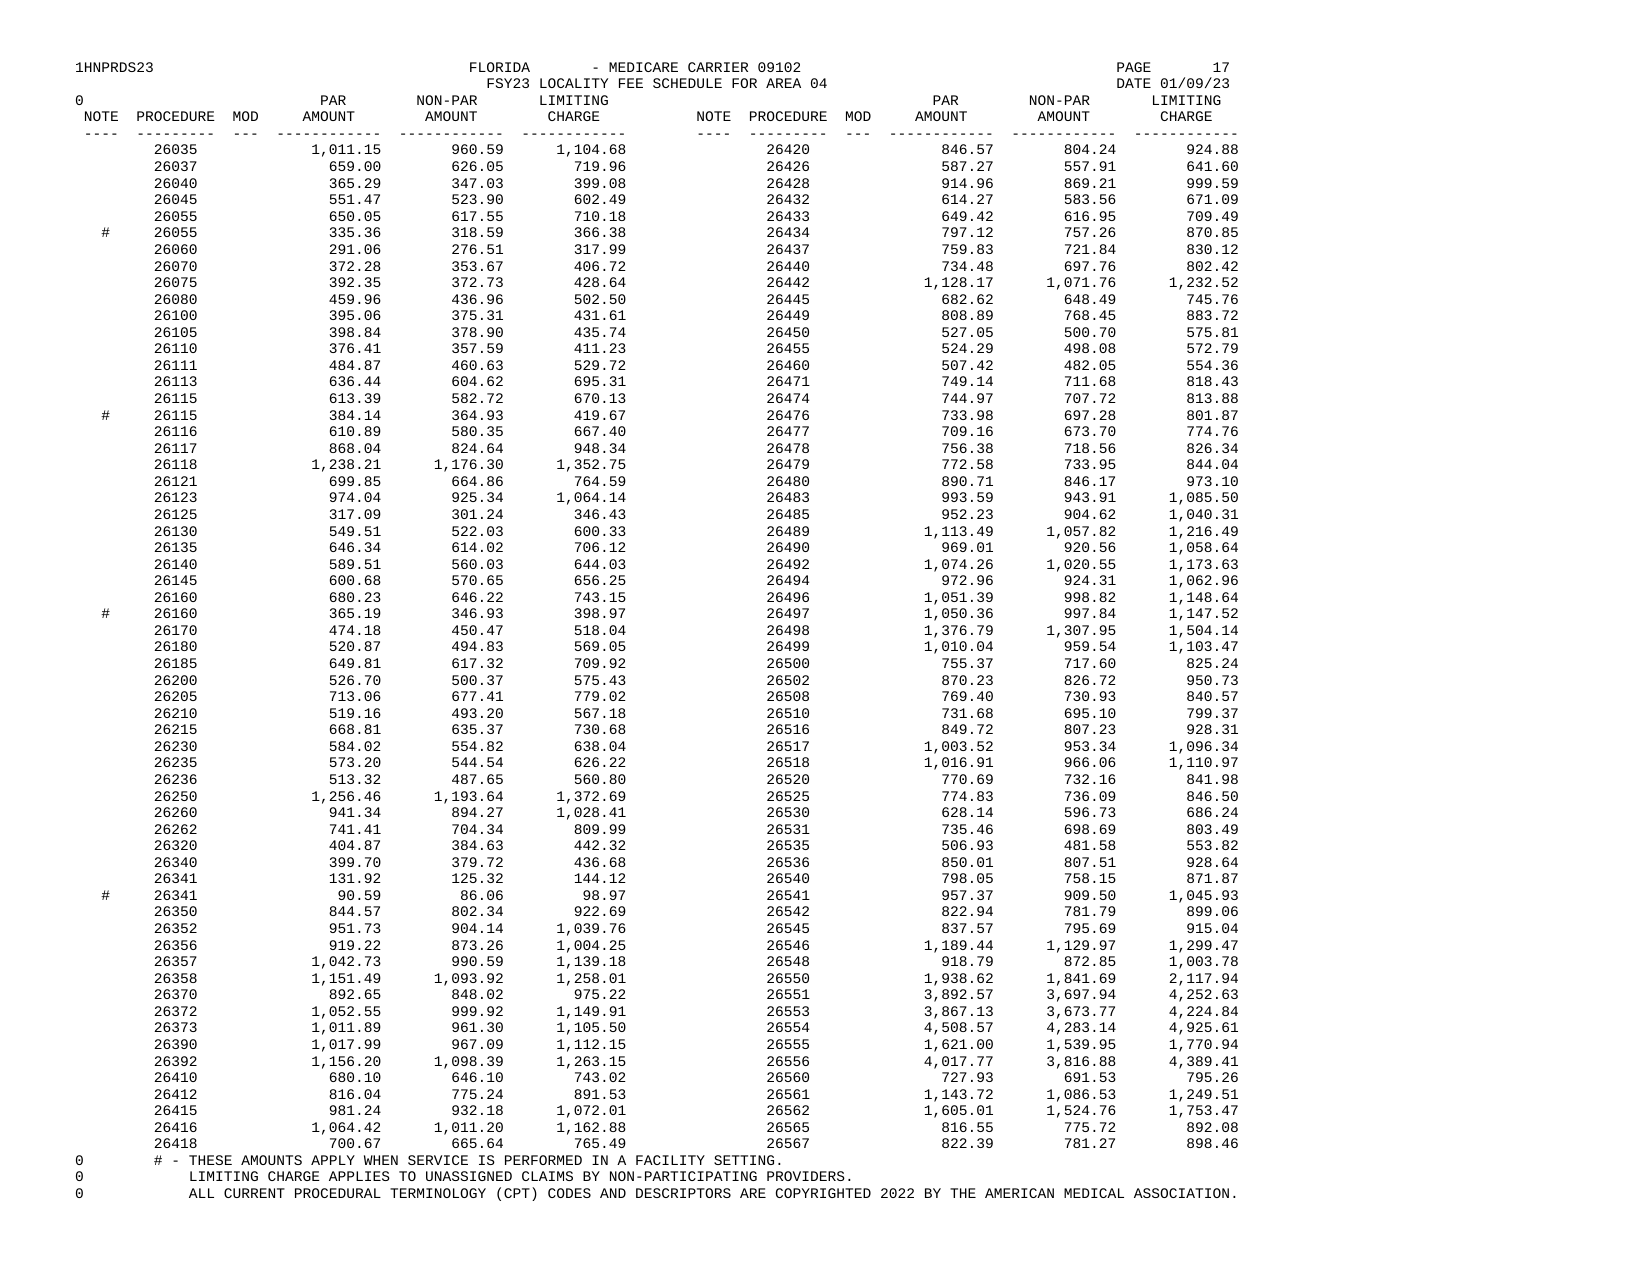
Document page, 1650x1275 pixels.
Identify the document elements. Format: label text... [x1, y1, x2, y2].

text 26250 1,256.46 1,193.64 1,372.69 26525 774.83 736.09 846.50 [75, 789, 1575, 805]
text # 26055 335.36 318.59 366.38 26434 797.12 757.26 870.85 [75, 226, 1575, 242]
text 26115 613.39 582.72 670.13 26474 744.97 707.72 813.88 [75, 391, 1575, 408]
text 26045 551.47 523.90 602.49 26432 614.27 583.56 671.09 [75, 192, 1575, 209]
text 26113 636.44 604.62 695.31 26471 749.14 711.68 818.43 [75, 375, 1575, 391]
text 26100 395.06 375.31 431.61 26449 808.89 768.45 883.72 [75, 308, 1575, 325]
text 26236 513.32 487.65 560.80 26520 770.69 732.16 841.98 [75, 772, 1575, 789]
text 26358 1,151.49 1,093.92 1,258.01 26550 1,938.62 1,841.69 2,117.94 [75, 971, 1575, 987]
text 26070 372.28 353.67 406.72 26440 734.48 697.76 802.42 [75, 259, 1575, 275]
text 26035 1,011.15 960.59 1,104.68 26420 846.57 804.24 924.88 [75, 143, 1575, 159]
text # 26115 384.14 364.93 419.67 26476 733.98 697.28 801.87 [75, 408, 1575, 424]
text 26105 398.84 378.90 435.74 26450 527.05 500.70 575.81 [75, 325, 1575, 342]
text 26356 919.22 873.26 1,004.25 26546 1,189.44 1,129.97 1,299.47 [75, 938, 1575, 954]
text 26352 951.73 904.14 1,039.76 26545 837.57 795.69 915.04 [75, 921, 1575, 938]
text 26180 520.87 494.83 569.05 26499 1,010.04 959.54 1,103.47 [75, 640, 1575, 656]
text 26341 131.92 125.32 144.12 26540 798.05 758.15 871.87 [75, 872, 1575, 888]
text 26418 700.67 665.64 765.49 26567 822.39 781.27 898.46 [75, 1137, 1575, 1153]
text 26145 600.68 570.65 656.25 26494 972.96 924.31 1,062.96 [75, 573, 1575, 590]
text 26370 892.65 848.02 975.22 26551 3,892.57 3,697.94 4,252.63 [75, 987, 1575, 1004]
text 26416 1,064.42 1,011.20 1,162.88 26565 816.55 775.72 892.08 [75, 1120, 1575, 1137]
text 0 # - THESE AMOUNTS APPLY WHEN SERVICE IS PERFORMED IN A FACILITY SETTING. [75, 1153, 1575, 1170]
text 26200 526.70 500.37 575.43 26502 870.23 826.72 950.73 [75, 673, 1575, 689]
text 26392 1,156.20 1,098.39 1,263.15 26556 4,017.77 3,816.88 4,389.41 [75, 1054, 1575, 1070]
text 26373 1,011.89 961.30 1,105.50 26554 4,508.57 4,283.14 4,925.61 [75, 1021, 1575, 1037]
text 26130 549.51 522.03 600.33 26489 1,113.49 1,057.82 1,216.49 [75, 524, 1575, 540]
text 26357 1,042.73 990.59 1,139.18 26548 918.79 872.85 1,003.78 [75, 954, 1575, 971]
text 26412 816.04 775.24 891.53 26561 1,143.72 1,086.53 1,249.51 [75, 1087, 1575, 1103]
text 26040 365.29 347.03 399.08 26428 914.96 869.21 999.59 [75, 176, 1575, 192]
text 26340 399.70 379.72 436.68 26536 850.01 807.51 928.64 [75, 855, 1575, 872]
text 26185 649.81 617.32 709.92 26500 755.37 717.60 825.24 [75, 656, 1575, 673]
text 26410 680.10 646.10 743.02 26560 727.93 691.53 795.26 [75, 1070, 1575, 1087]
text NOTE PROCEDURE MOD AMOUNT AMOUNT CHARGE NOTE PROCEDURE MOD AMOUNT AMOUNT CHARGE [75, 110, 1575, 126]
text 26111 484.87 460.63 529.72 26460 507.42 482.05 554.36 [75, 358, 1575, 375]
text 0 LIMITING CHARGE APPLIES TO UNASSIGNED CLAIMS BY NON-PARTICIPATING PROVIDERS. [75, 1170, 1575, 1186]
text ---- --------- --- ------------ ------------ ------------ ---- --------- --- ------------ ------------ ------------ [75, 126, 1575, 143]
text 26230 584.02 554.82 638.04 26517 1,003.52 953.34 1,096.34 [75, 739, 1575, 756]
text 26075 392.35 372.73 428.64 26442 1,128.17 1,071.76 1,232.52 [75, 275, 1575, 292]
text 26118 1,238.21 1,176.30 1,352.75 26479 772.58 733.95 844.04 [75, 457, 1575, 474]
text 26125 317.09 301.24 346.43 26485 952.23 904.62 1,040.31 [75, 507, 1575, 524]
text FSY23 LOCALITY FEE SCHEDULE FOR AREA 04 DATE 01/09/23 [75, 77, 1575, 93]
text 26037 659.00 626.05 719.96 26426 587.27 557.91 641.60 [75, 159, 1575, 176]
text 26320 404.87 384.63 442.32 26535 506.93 481.58 553.82 [75, 838, 1575, 855]
text 26262 741.41 704.34 809.99 26531 735.46 698.69 803.49 [75, 822, 1575, 838]
text 26055 650.05 617.55 710.18 26433 649.42 616.95 709.49 [75, 209, 1575, 226]
text 0 PAR NON-PAR LIMITING PAR NON-PAR LIMITING [75, 93, 1575, 110]
text 26110 376.41 357.59 411.23 26455 524.29 498.08 572.79 [75, 342, 1575, 358]
text 26080 459.96 436.96 502.50 26445 682.62 648.49 745.76 [75, 292, 1575, 308]
text 26121 699.85 664.86 764.59 26480 890.71 846.17 973.10 [75, 474, 1575, 491]
text 26415 981.24 932.18 1,072.01 26562 1,605.01 1,524.76 1,753.47 [75, 1103, 1575, 1120]
text # 26341 90.59 86.06 98.97 26541 957.37 909.50 1,045.93 [75, 888, 1575, 905]
text 26215 668.81 635.37 730.68 26516 849.72 807.23 928.31 [75, 722, 1575, 739]
text 26135 646.34 614.02 706.12 26490 969.01 920.56 1,058.64 [75, 540, 1575, 557]
text 26205 713.06 677.41 779.02 26508 769.40 730.93 840.57 [75, 689, 1575, 706]
text 26140 589.51 560.03 644.03 26492 1,074.26 1,020.55 1,173.63 [75, 557, 1575, 573]
text 26060 291.06 276.51 317.99 26437 759.83 721.84 830.12 [75, 242, 1575, 259]
text 26260 941.34 894.27 1,028.41 26530 628.14 596.73 686.24 [75, 805, 1575, 822]
text # 26160 365.19 346.93 398.97 26497 1,050.36 997.84 1,147.52 [75, 607, 1575, 623]
text 26117 868.04 824.64 948.34 26478 756.38 718.56 826.34 [75, 441, 1575, 457]
text 26210 519.16 493.20 567.18 26510 731.68 695.10 799.37 [75, 706, 1575, 722]
text 0 ALL CURRENT PROCEDURAL TERMINOLOGY (CPT) CODES AND DESCRIPTORS ARE COPYRIGHTED 2022 BY THE AMERICAN MEDICAL ASSOCIATION. [75, 1186, 1575, 1203]
text 1HNPRDS23 FLORIDA - MEDICARE CARRIER 09102 PAGE 17 [75, 60, 1575, 77]
text 26390 1,017.99 967.09 1,112.15 26555 1,621.00 1,539.95 1,770.94 [75, 1037, 1575, 1054]
text 26372 1,052.55 999.92 1,149.91 26553 3,867.13 3,673.77 4,224.84 [75, 1004, 1575, 1021]
text 26235 573.20 544.54 626.22 26518 1,016.91 966.06 1,110.97 [75, 756, 1575, 772]
text 26116 610.89 580.35 667.40 26477 709.16 673.70 774.76 [75, 424, 1575, 441]
text 26160 680.23 646.22 743.15 26496 1,051.39 998.82 1,148.64 [75, 590, 1575, 607]
text 26170 474.18 450.47 518.04 26498 1,376.79 1,307.95 1,504.14 [75, 623, 1575, 640]
text 26350 844.57 802.34 922.69 26542 822.94 781.79 899.06 [75, 905, 1575, 921]
text 26123 974.04 925.34 1,064.14 26483 993.59 943.91 1,085.50 [75, 491, 1575, 507]
